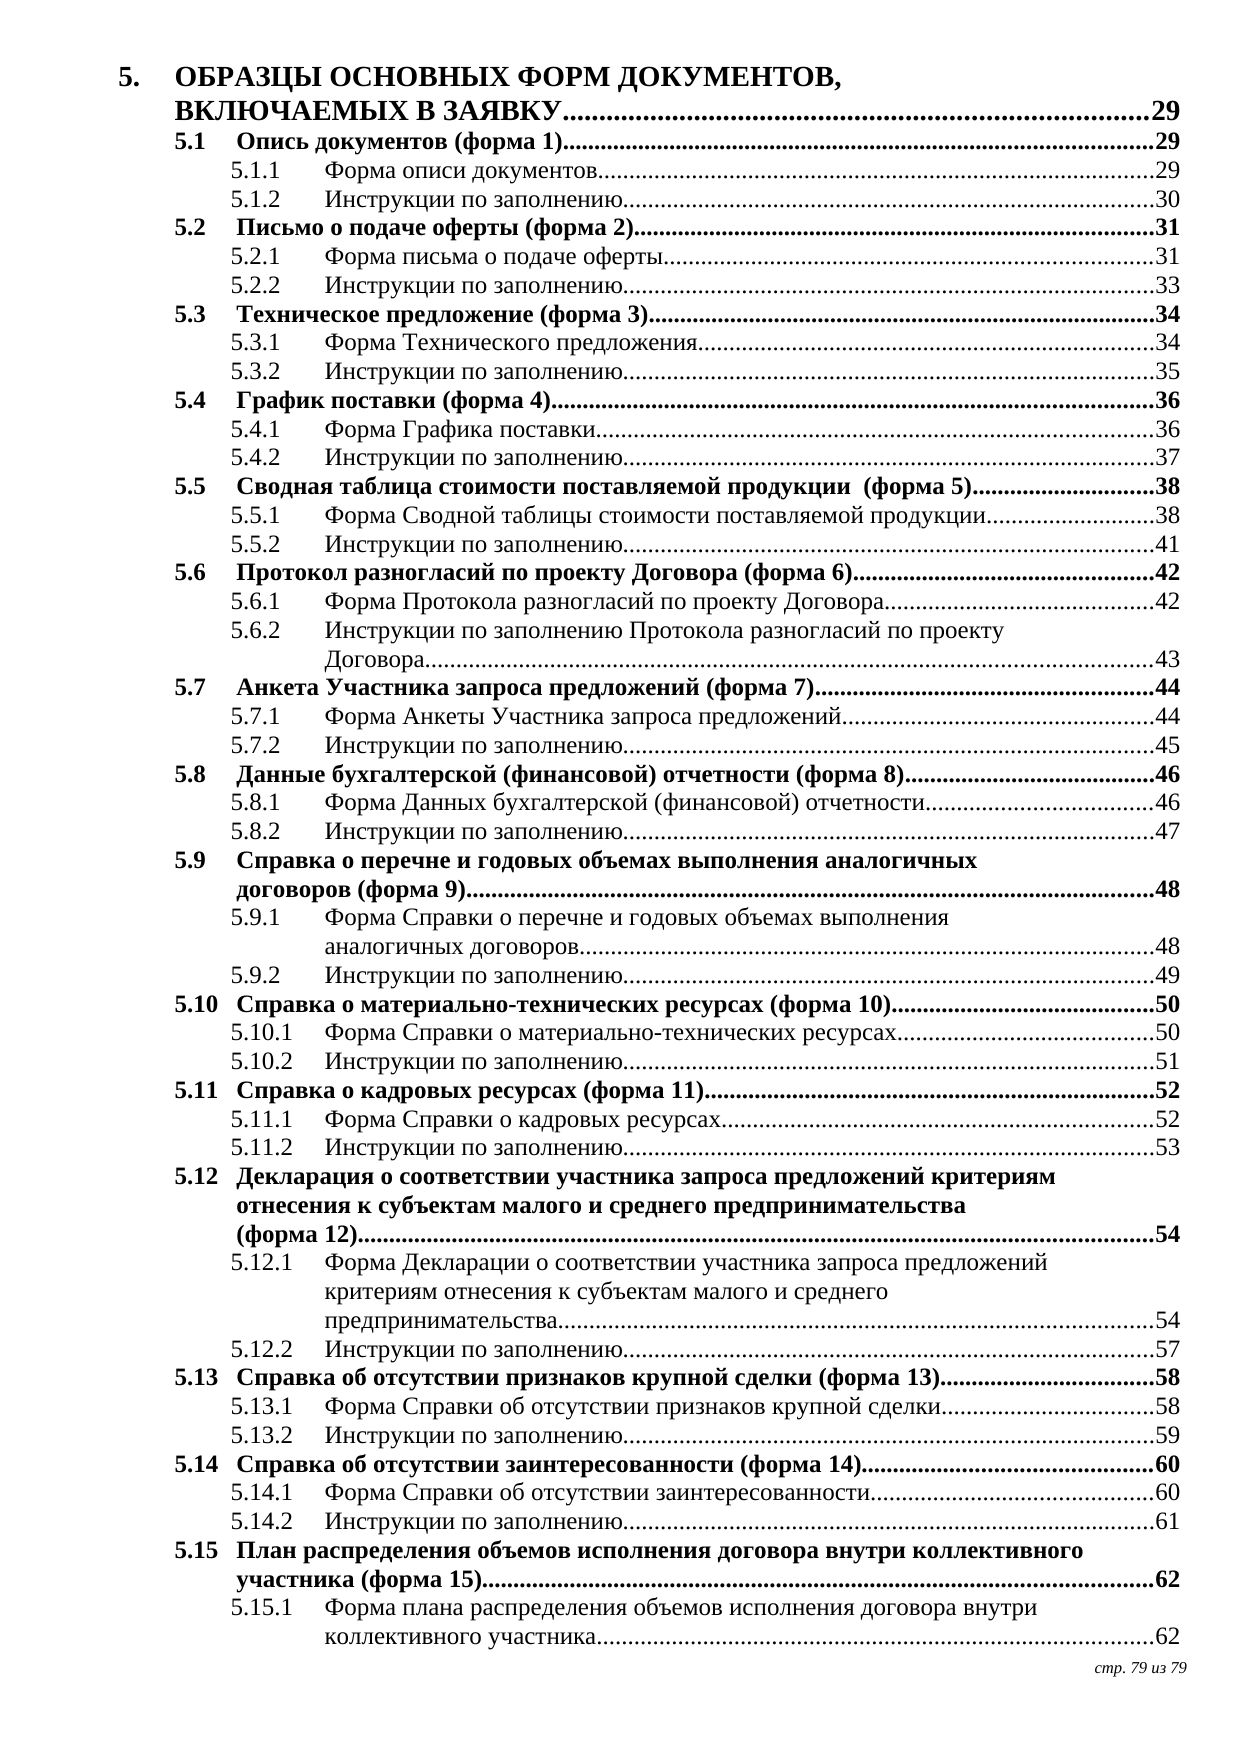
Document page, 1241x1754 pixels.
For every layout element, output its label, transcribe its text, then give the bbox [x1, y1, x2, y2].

text 5.3.2 Инструкции по заполнению 35 [230, 356, 1063, 385]
text 5.10 Справка о материально-технических ресурсах (форма 10) 50 [174, 989, 1093, 1017]
text 5.10.2 Инструкции по заполнению 51 [230, 1046, 1063, 1075]
text 5.5.2 Инструкции по заполнению 41 [230, 529, 1063, 557]
text 5.8.2 Инструкции по заполнению 47 [230, 816, 1063, 845]
text 5.10.1 Форма Справки о материально-технических ресурсах 50 [230, 1017, 1063, 1046]
text 5.5 Сводная таблица стоимости поставляемой продукции (форма 5) 38 [174, 471, 1093, 500]
text 5.15 План распределения объемов исполнения договора внутри коллективного участника (форма 15) 62 [174, 1535, 1093, 1592]
text 5.11 Справка о кадровых ресурсах (форма 11) 52 [174, 1075, 1093, 1104]
text 5.4.2 Инструкции по заполнению 37 [230, 442, 1063, 471]
text 5.7.1 Форма Анкеты Участника запроса предложений 44 [230, 701, 1063, 730]
text 5.2.2 Инструкции по заполнению 33 [230, 270, 1063, 299]
text 5.9.1 Форма Справки о перечне и годовых объемах выполнения аналогичных договоров 48 [230, 902, 1063, 960]
text 5.4.1 Форма Графика поставки 36 [230, 414, 1063, 442]
text 5.13 Справка об отсутствии признаков крупной сделки (форма 13) 58 [174, 1362, 1093, 1391]
text 5.14.1 Форма Справки об отсутствии заинтересованности 60 [230, 1477, 1063, 1506]
text 5.7.2 Инструкции по заполнению 45 [230, 730, 1063, 759]
text 5.6 Протокол разногласий по проекту Договора (форма 6) 42 [174, 557, 1093, 586]
text 5. Образцы основных форм документов, включаемых в заявку 29 [118, 59, 1063, 126]
text 5.11.2 Инструкции по заполнению 53 [230, 1132, 1063, 1161]
text 5.14 Справка об отсутствии заинтересованности (форма 14) 60 [174, 1449, 1093, 1477]
text 5.8.1 Форма Данных бухгалтерской (финансовой) отчетности 46 [230, 787, 1063, 816]
text 5.4 График поставки (форма 4) 36 [174, 385, 1093, 414]
text 5.1 Опись документов (форма 1) 29 [174, 126, 1093, 155]
text 5.9 Справка о перечне и годовых объемах выполнения аналогичных договоров (форма 9) 48 [174, 845, 1093, 902]
text 5.1.1 Форма описи документов 29 [230, 155, 1063, 184]
text 5.13.1 Форма Справки об отсутствии признаков крупной сделки 58 [230, 1391, 1063, 1420]
text 5.14.2 Инструкции по заполнению 61 [230, 1506, 1063, 1535]
text 5.11.1 Форма Справки о кадровых ресурсах 52 [230, 1104, 1063, 1132]
text 5.2 Письмо о подаче оферты (форма 2) 31 [174, 212, 1093, 241]
text 5.7 Анкета Участника запроса предложений (форма 7) 44 [174, 672, 1093, 701]
text 5.6.2 Инструкции по заполнению Протокола разногласий по проекту Договора 43 [230, 615, 1063, 672]
text 5.12 Декларация о соответствии участника запроса предложений критериям отнесения к субъектам малого и среднего предпринимательства (форма 12) 54 [174, 1161, 1093, 1247]
text 5.9.2 Инструкции по заполнению 49 [230, 960, 1063, 989]
text 5.2.1 Форма письма о подаче оферты 31 [230, 241, 1063, 270]
text 5.1.2 Инструкции по заполнению 30 [230, 184, 1063, 212]
text 5.5.1 Форма Сводной таблицы стоимости поставляемой продукции 38 [230, 500, 1063, 529]
text 5.15.1 Форма плана распределения объемов исполнения договора внутри коллективного участника 62 [230, 1592, 1063, 1650]
text 5.12.2 Инструкции по заполнению 57 [230, 1334, 1063, 1362]
text 5.13.2 Инструкции по заполнению 59 [230, 1420, 1063, 1449]
text 5.6.1 Форма Протокола разногласий по проекту Договора 42 [230, 586, 1063, 615]
text 5.3.1 Форма Технического предложения 34 [230, 327, 1063, 356]
text 5.12.1 Форма Декларации о соответствии участника запроса предложений критериям отнесения к субъектам малого и среднего предпринимательства 54 [230, 1247, 1063, 1334]
text 5.8 Данные бухгалтерской (финансовой) отчетности (форма 8) 46 [174, 759, 1093, 787]
text 5.3 Техническое предложение (форма 3) 34 [174, 299, 1093, 327]
